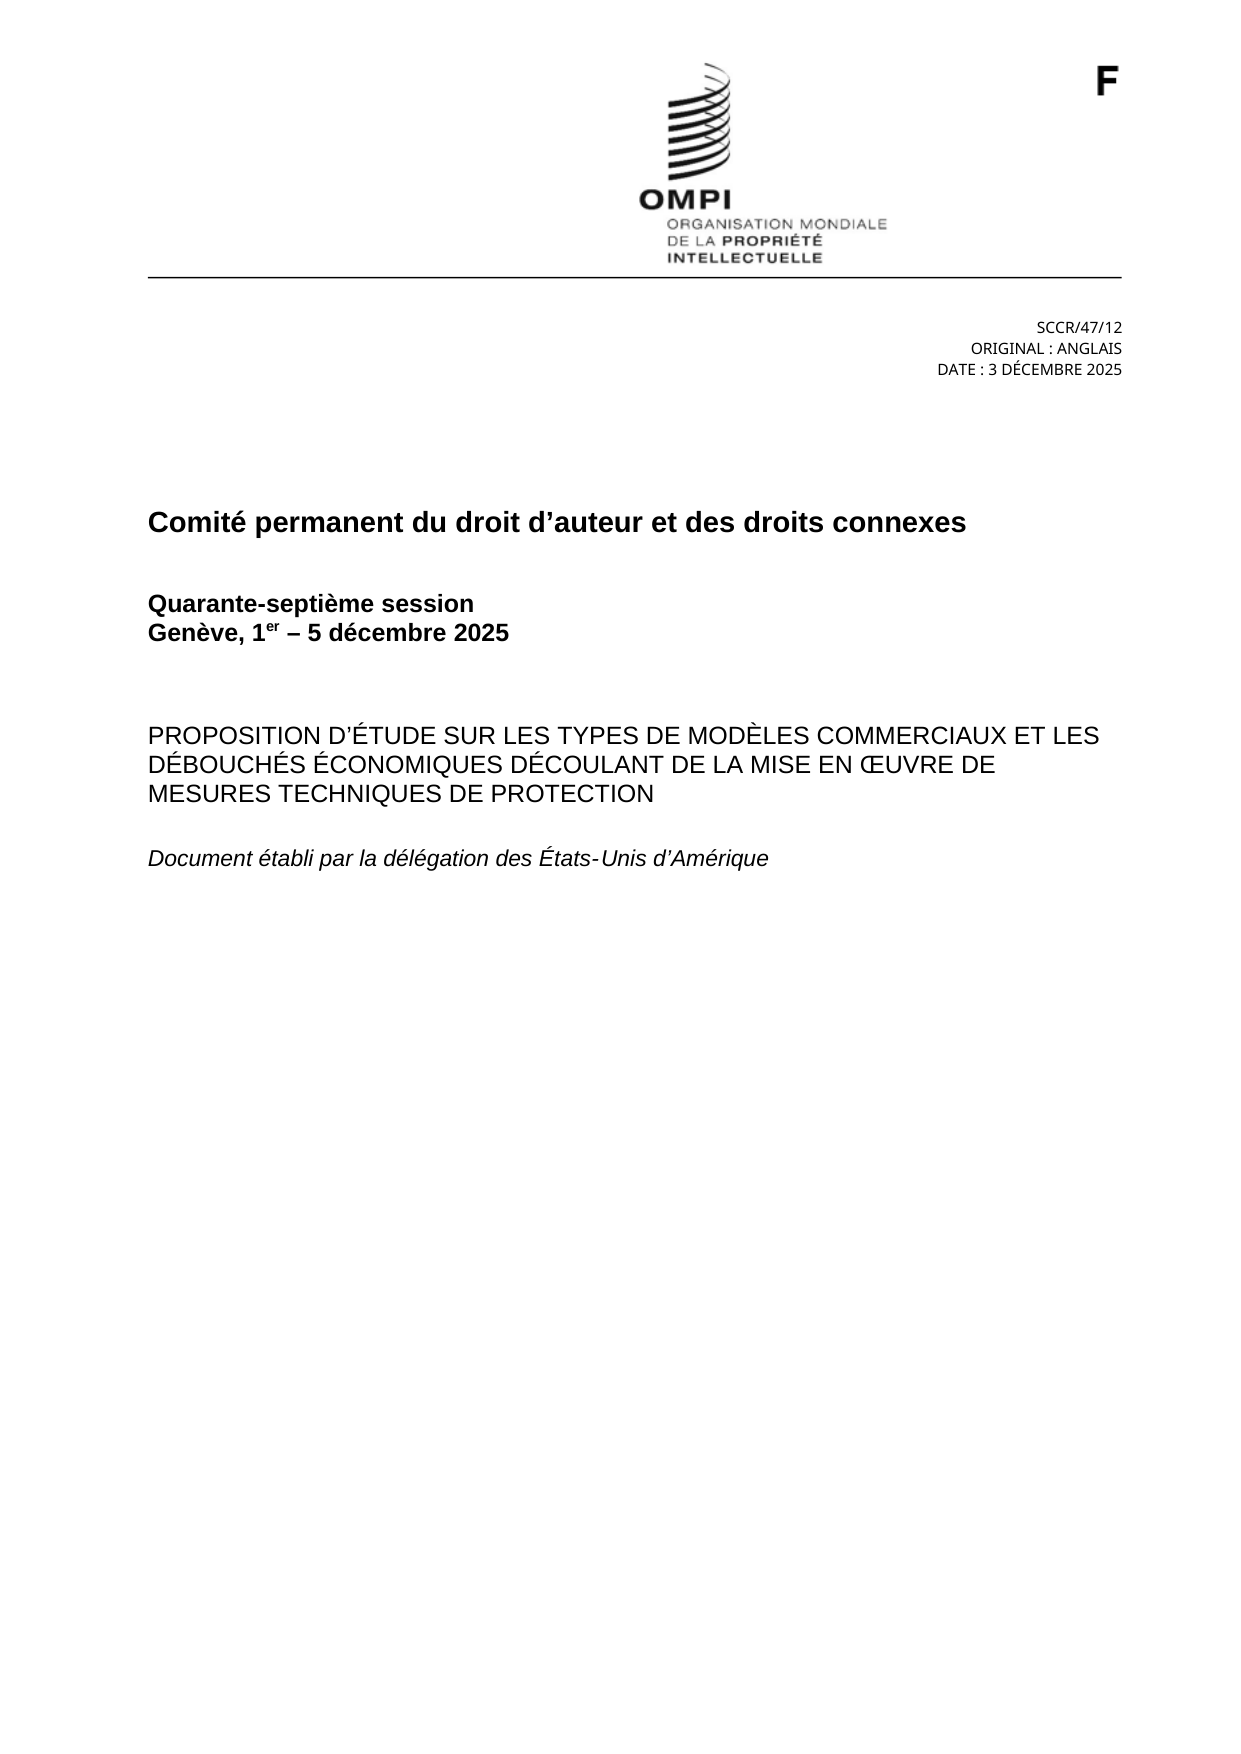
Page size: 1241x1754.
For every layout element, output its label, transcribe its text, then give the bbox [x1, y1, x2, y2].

text Comité permanent du droit d’auteur et des droits connexes [148, 505, 1122, 539]
text Document établi par la délégation des États-Unis d’Amérique [148, 845, 1122, 871]
text Proposition d’étude sur les types de modèles commerciaux et les débouchés économiques découlant de la mise en œuvre de mesures techniques de protection [148, 721, 1122, 807]
text Original : anglais [148, 338, 1122, 359]
text Genève, 1er – 5 décembre 2025 [148, 617, 1122, 646]
text date : 3 décembre 2025 [148, 359, 1122, 380]
text SCCR/47/12 [148, 316, 1122, 338]
picture [638, 59, 1123, 278]
text Quarante-septième session [148, 589, 1122, 617]
